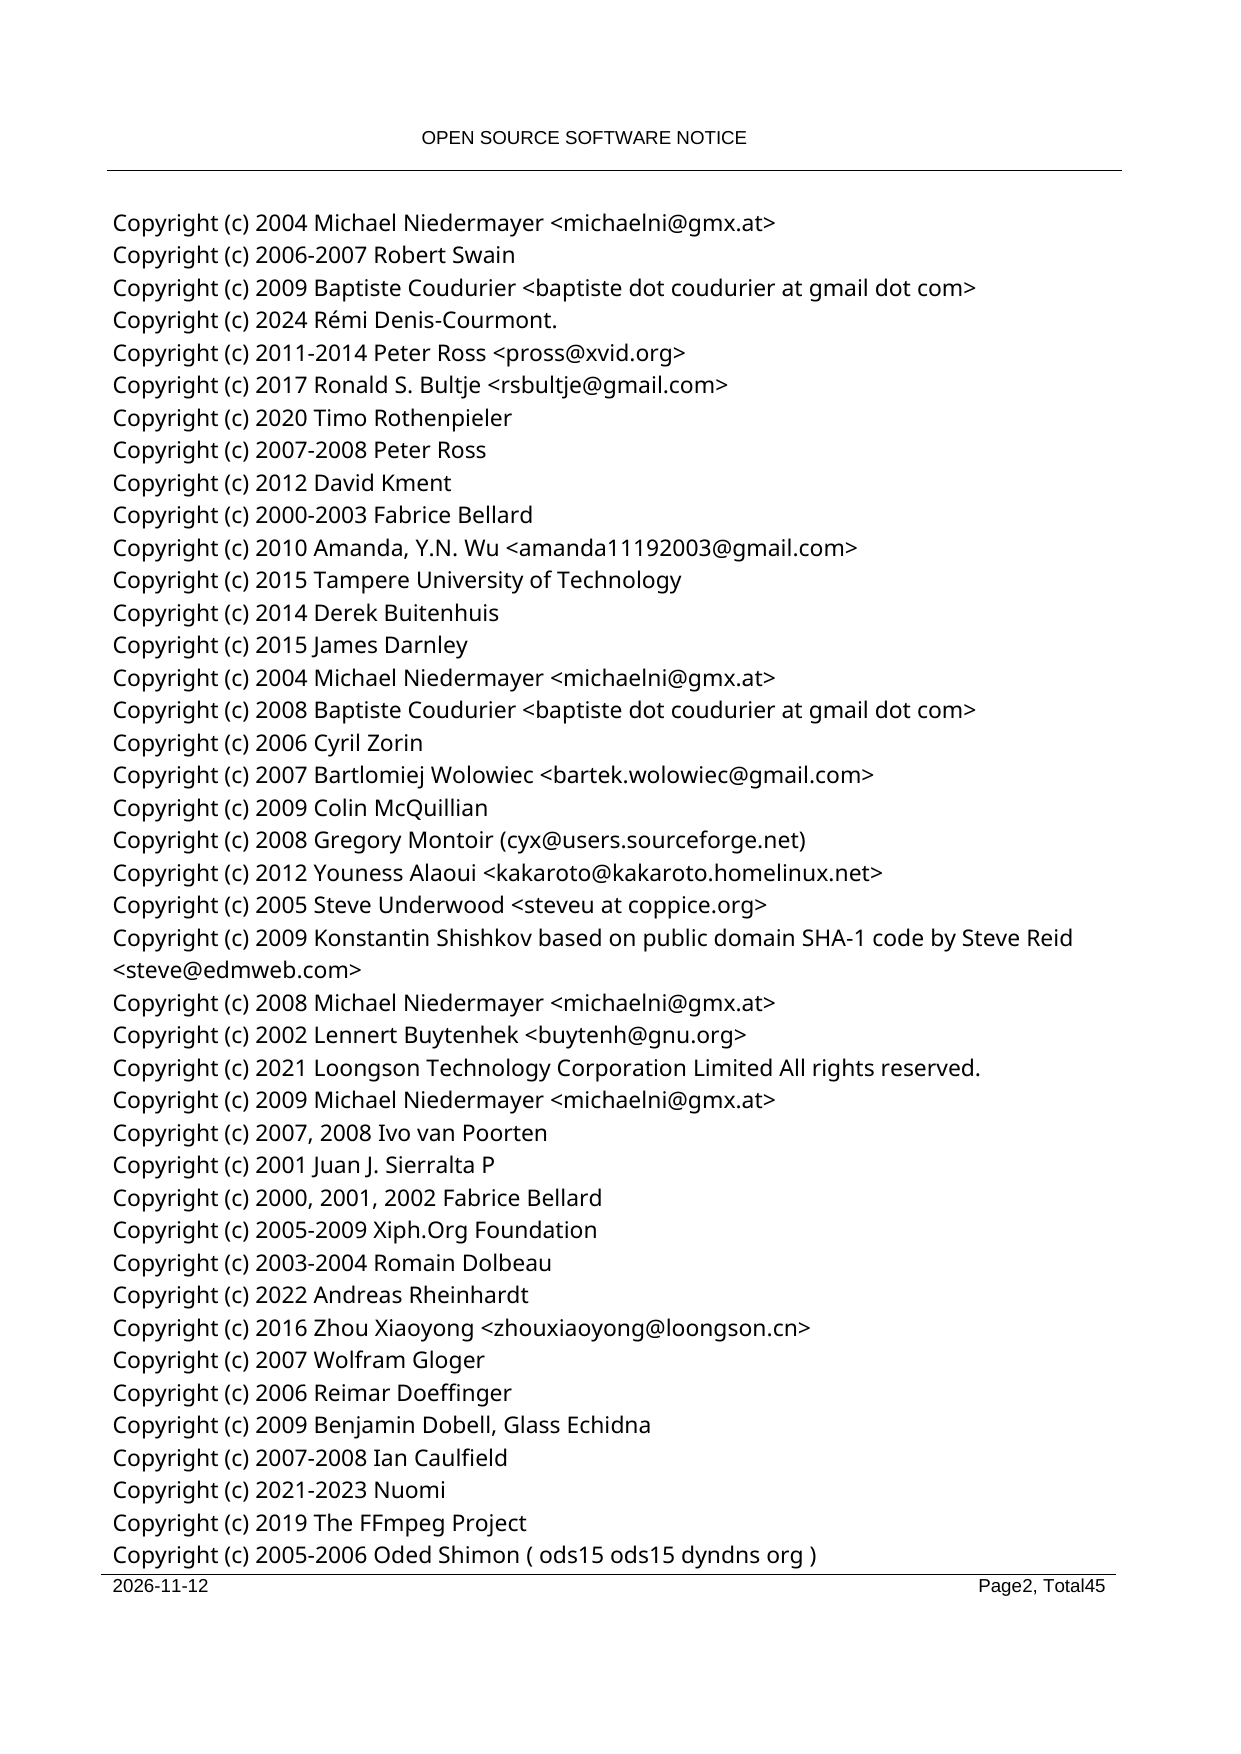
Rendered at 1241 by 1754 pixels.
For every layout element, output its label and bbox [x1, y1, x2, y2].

text [112, 206, 1128, 1571]
